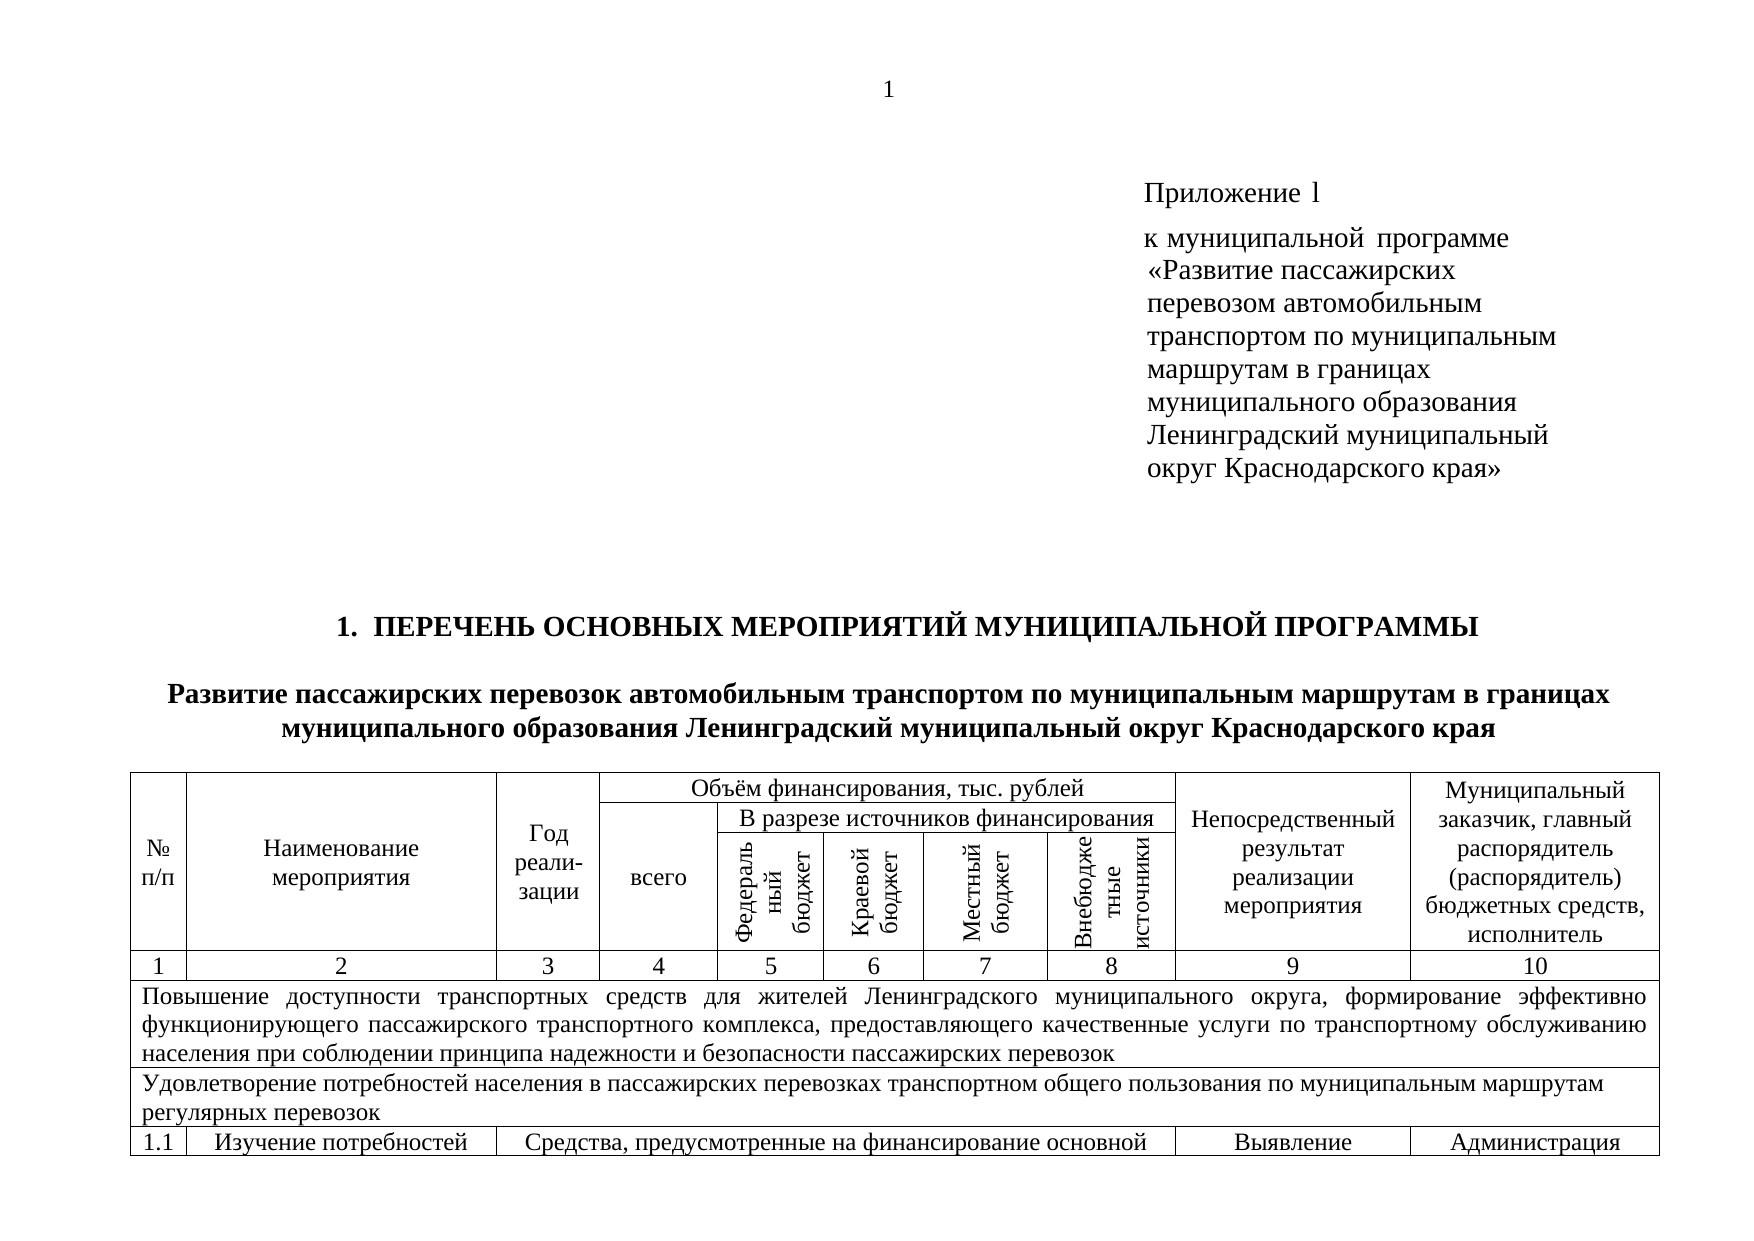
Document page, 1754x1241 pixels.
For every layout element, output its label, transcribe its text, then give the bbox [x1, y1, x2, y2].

list ПЕРЕЧЕНЬ основных мероприятий муниципальной программы [167, 609, 1648, 643]
table_cell Удовлетворение потребностей населения в пассажирских перевозках транспортном общего пользования по муниципальным маршрутам регулярных перевозок [131, 1068, 1659, 1126]
table_cell 1 [131, 951, 186, 980]
table_header Год реали- зации [497, 773, 599, 950]
table_header Муниципальный заказчик, главный распорядитель (распорядитель) бюджетных средств, исполнитель [1411, 773, 1659, 950]
table_header Объём финансирования, тыс. рублей [600, 773, 1175, 802]
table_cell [187, 1127, 496, 1155]
table_cell 2 [187, 951, 496, 980]
table_cell Внебюджетные источники [1048, 833, 1175, 950]
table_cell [1411, 1127, 1659, 1155]
table_cell всего [600, 803, 717, 950]
table_header Наименование мероприятия [187, 773, 496, 950]
table_cell Краевой бюджет [824, 833, 923, 950]
table_header Непосредственный результат реализации мероприятия [1176, 773, 1410, 950]
table_cell 7 [924, 951, 1047, 980]
table_cell 5 [718, 951, 823, 980]
text «Развитие пассажирских перевозом автомобильным транспортом по муниципальным маршрутам в границах муниципального образования Ленинградский муниципальный округ Краснодарского края» [1147, 253, 1564, 484]
table_cell 9 [1176, 951, 1410, 980]
table_cell Повышение доступности транспортных средств для жителей Ленинградского муниципального округа, формирование эффективно функционирующего пассажирского транспортного комплекса, предоставляющего качественные услуги по транспортному обслуживанию населения при соблюдении принципа надежности и безопасности пассажирских перевозок [131, 981, 1659, 1067]
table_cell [1176, 1127, 1410, 1155]
table_cell 10 [1411, 951, 1659, 980]
table_header № п/п [131, 773, 186, 950]
text Приложение l [130, 177, 1648, 209]
table_cell 1.1 [131, 1127, 186, 1155]
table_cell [497, 1127, 1175, 1155]
table_cell В разрезе источников финансирования [718, 803, 1175, 832]
text к муниципальной программе [130, 222, 1648, 253]
table_cell 6 [824, 951, 923, 980]
table_cell 3 [497, 951, 599, 980]
table_cell Местный бюджет [924, 833, 1047, 950]
table_cell Федеральный бюджет [718, 833, 823, 950]
text Развитие пассажирских перевозок автомобильным транспортом по муниципальным маршрутам в границах муниципального образования Ленинградский муниципальный округ Краснодарского края [130, 676, 1648, 743]
table_cell 8 [1048, 951, 1175, 980]
table_cell 4 [600, 951, 717, 980]
